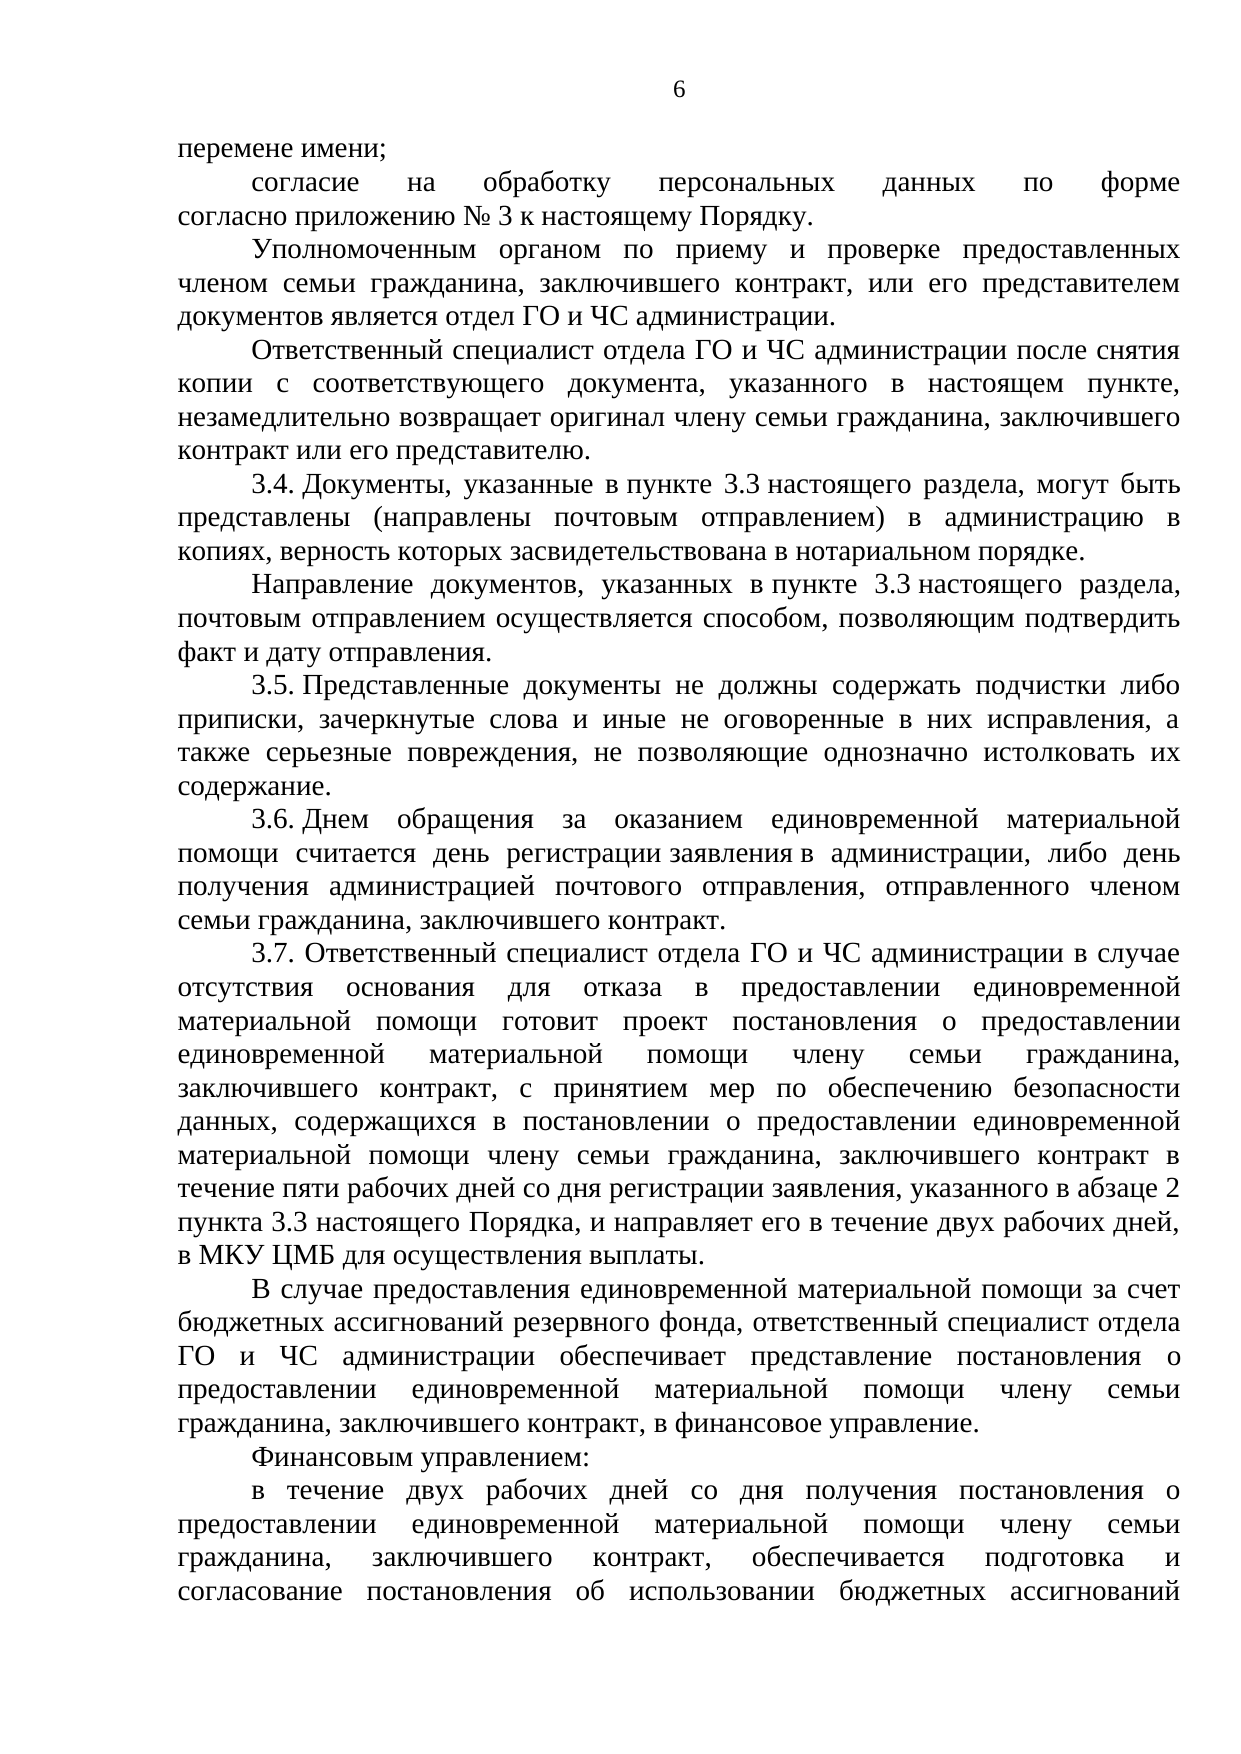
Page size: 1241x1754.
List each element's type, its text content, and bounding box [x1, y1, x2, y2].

text В случае предоставления единовременной материальной помощи за счет бюджетных ассигнований резервного фонда, ответственный специалист отдела ГО и ЧС администрации обеспечивает представление постановления о предоставлении единовременной материальной помощи члену семьи гражданина, заключившего контракт, в финансовое управление. [177, 1271, 1181, 1439]
text Ответственный специалист отдела ГО и ЧС администрации после снятия копии с соответствующего документа, указанного в настоящем пункте, незамедлительно возвращает оригинал члену семьи гражданина, заключившего контракт или его представителю. [177, 332, 1181, 466]
text 3.5. Представленные документы не должны содержать подчистки либо приписки, зачеркнутые слова и иные не оговоренные в них исправления, а также серьезные повреждения, не позволяющие однозначно истолковать их содержание. [177, 667, 1181, 801]
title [177, 1472, 1181, 1606]
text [177, 131, 1181, 164]
text согласие на обработку персональных данных по форме согласно приложению № 3 к настоящему Порядку. [177, 164, 1181, 231]
text 3.4. Документы, указанные в пункте 3.3 настоящего раздела, могут быть представлены (направлены почтовым отправлением) в администрацию в копиях, верность которых засвидетельствована в нотариальном порядке. [177, 466, 1181, 567]
title Финансовым управлением: [177, 1439, 1181, 1472]
text Направление документов, указанных в пункте 3.3 настоящего раздела, почтовым отправлением осуществляется способом, позволяющим подтвердить факт и дату отправления. [177, 567, 1181, 667]
text Уполномоченным органом по приему и проверке предоставленных членом семьи гражданина, заключившего контракт, или его представителем документов является отдел ГО и ЧС администрации. [177, 231, 1181, 332]
text 3.7. Ответственный специалист отдела ГО и ЧС администрации в случае отсутствия основания для отказа в предоставлении единовременной материальной помощи готовит проект постановления о предоставлении единовременной материальной помощи члену семьи гражданина, заключившего контракт, с принятием мер по обеспечению безопасности данных, содержащихся в постановлении о предоставлении единовременной материальной помощи члену семьи гражданина, заключившего контракт в течение пяти рабочих дней со дня регистрации заявления, указанного в абзаце 2 пункта 3.3 настоящего Порядка, и направляет его в течение двух рабочих дней, в МКУ ЦМБ для осуществления выплаты. [177, 936, 1181, 1271]
text 3.6. Днем обращения за оказанием единовременной материальной помощи считается день регистрации заявления в администрации, либо день получения администрацией почтового отправления, отправленного членом семьи гражданина, заключившего контракт. [177, 801, 1181, 936]
